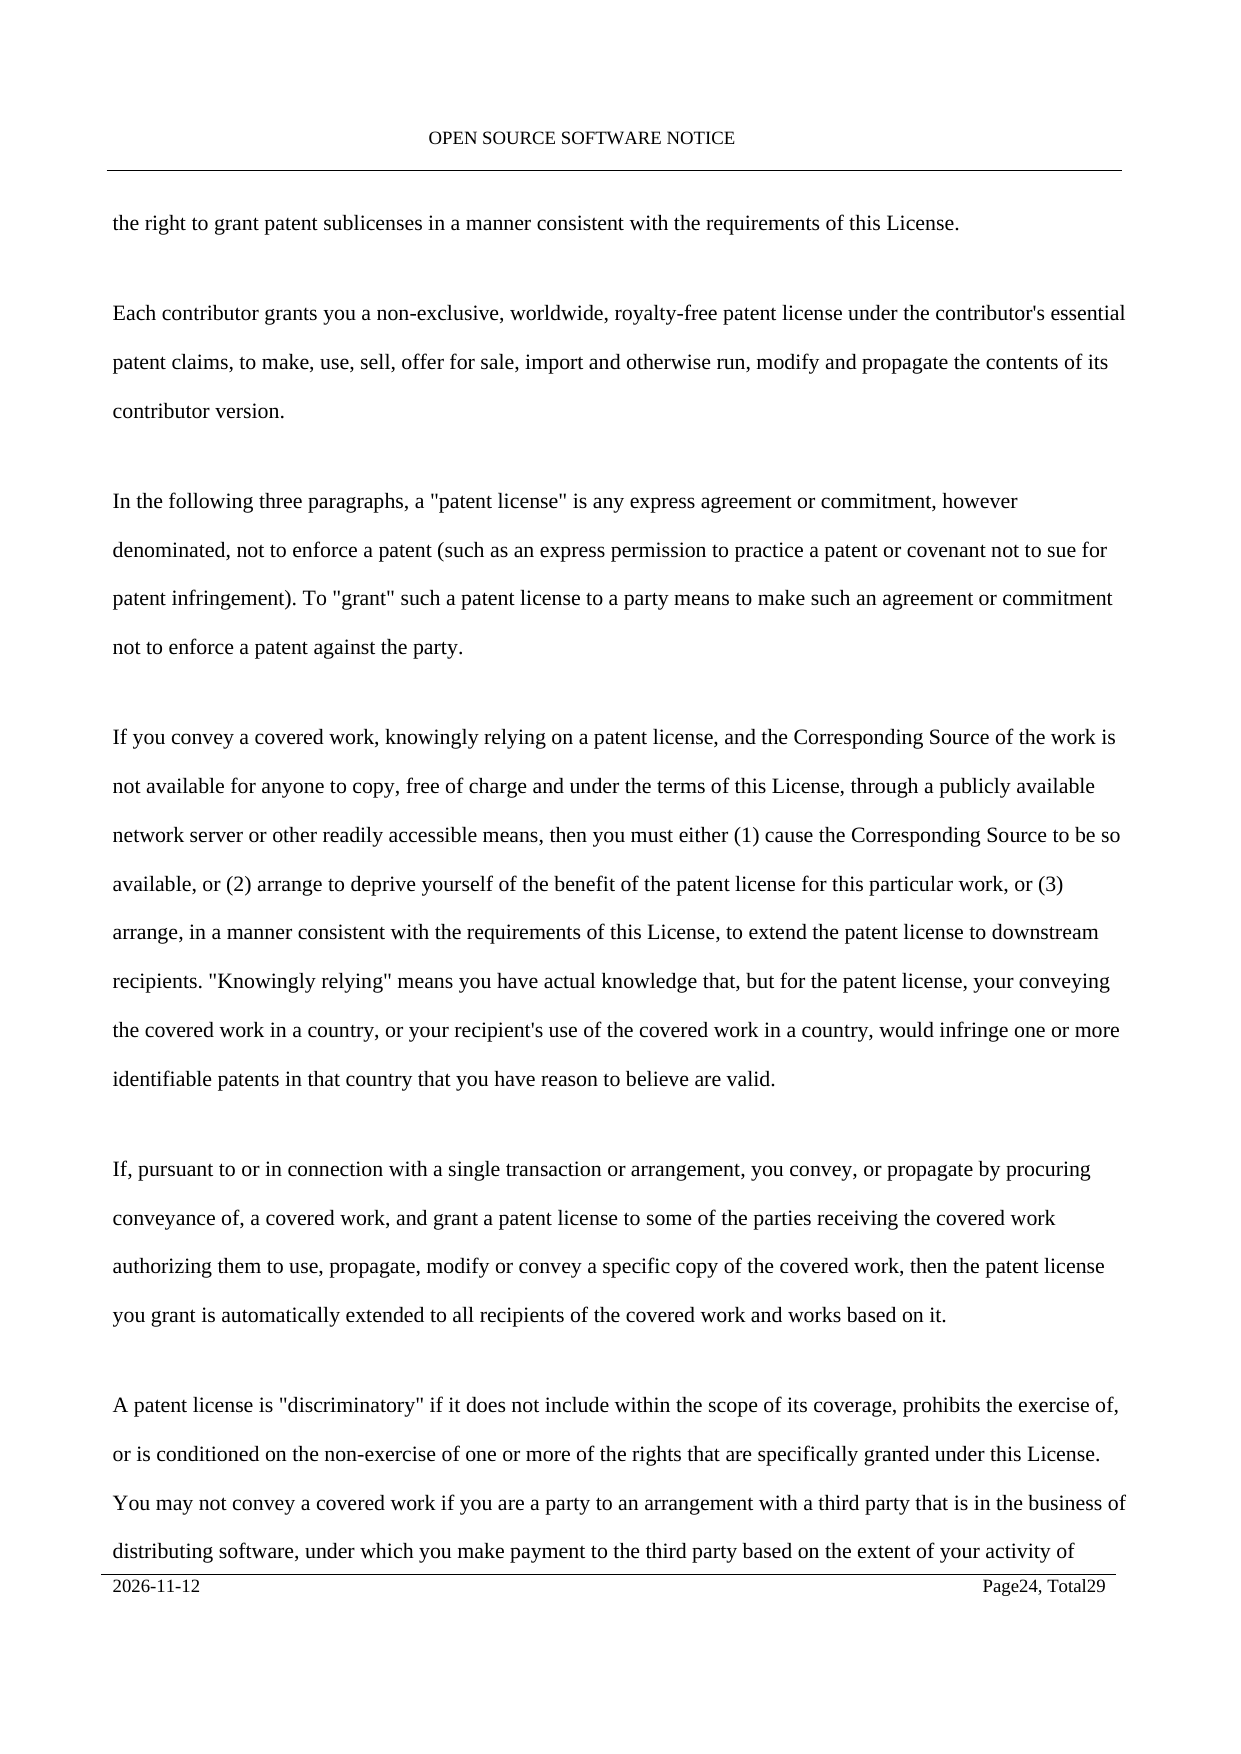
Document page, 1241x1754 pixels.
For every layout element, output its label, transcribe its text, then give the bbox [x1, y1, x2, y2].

text If you convey a covered work, knowingly relying on a patent license, and the Corresponding Source of the work is not available for anyone to copy, free of charge and under the terms of this License, through a publicly available network server or other readily accessible means, then you must either (1) cause the Corresponding Source to be so available, or (2) arrange to deprive yourself of the benefit of the patent license for this particular work, or (3) arrange, in a manner consistent with the requirements of this License, to extend the patent license to downstream recipients. "Knowingly relying" means you have actual knowledge that, but for the patent license, your conveying the covered work in a country, or your recipient's use of the covered work in a country, would infringe one or more identifiable patents in that country that you have reason to believe are valid. [112, 721, 1128, 1094]
text If, pursuant to or in connection with a single transaction or arrangement, you convey, or propagate by procuring conveyance of, a covered work, and grant a patent license to some of the parties receiving the covered work authorizing them to use, propagate, modify or convey a specific copy of the covered work, then the patent license you grant is automatically extended to all recipients of the covered work and works based on it. [112, 1152, 1128, 1331]
text In the following three paragraphs, a "patent license" is any express agreement or commitment, however denominated, not to enforce a patent (such as an express permission to practice a patent or covenant not to sue for patent infringement). To "grant" such a patent license to a party means to make such an agreement or commitment not to enforce a patent against the party. [112, 484, 1128, 663]
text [112, 1389, 1128, 1567]
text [112, 206, 1128, 239]
text Each contributor grants you a non-exclusive, worldwide, royalty-free patent license under the contributor's essential patent claims, to make, use, sell, offer for sale, import and otherwise run, modify and propagate the contents of its contributor version. [112, 297, 1128, 427]
